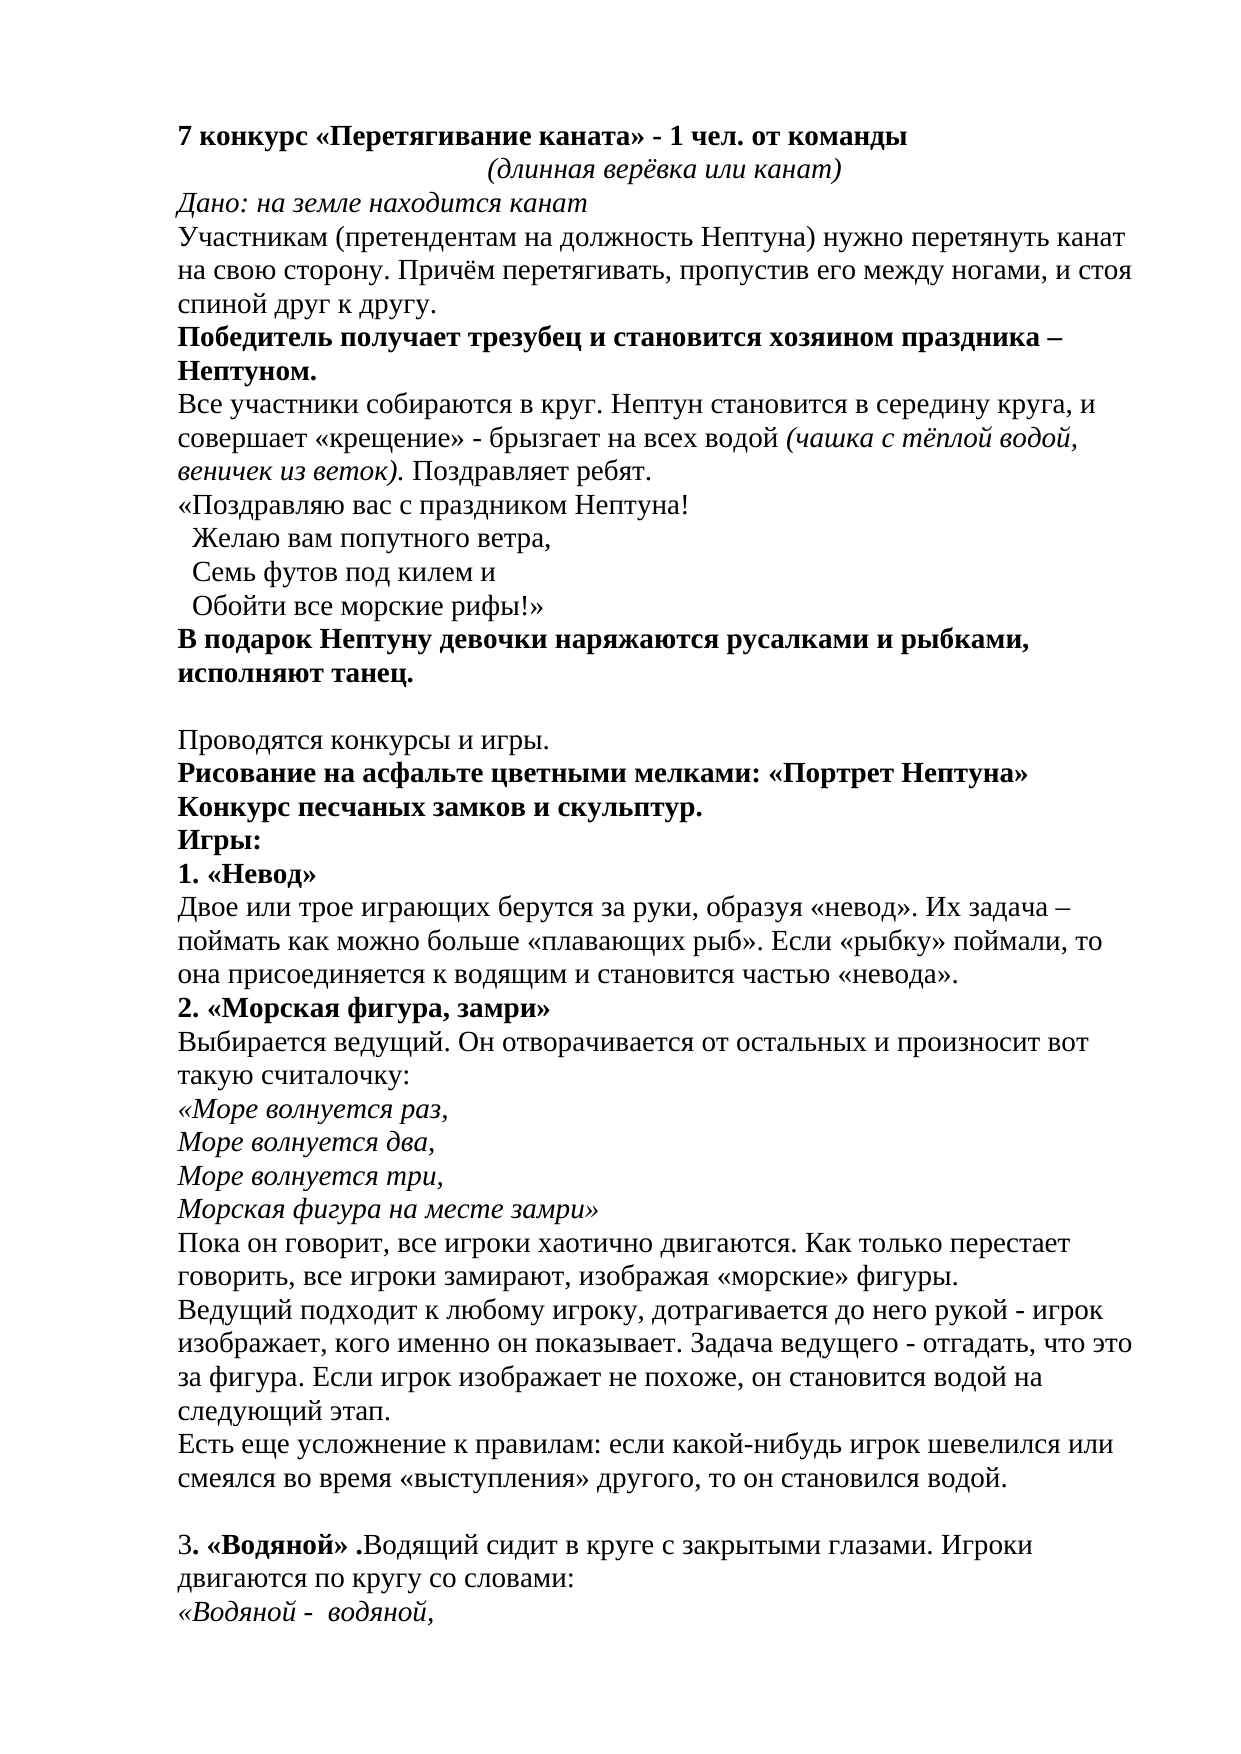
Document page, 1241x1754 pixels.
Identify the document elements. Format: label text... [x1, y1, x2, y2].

text Победитель получает трезубец и становится хозяином праздника – Нептуном. [177, 319, 1152, 386]
text Выбирается ведущий. Он отворачивается от остальных и произносит вот такую считалочку: «Море волнуется раз, Море волнуется два, [410, 1024, 1152, 1158]
text Все участники собираются в круг. Нептун становится в середину круга, и совершает «крещение» - брызгает на всех водой (чашка с тёплой водой, веничек из веток). Поздравляет ребят. [177, 386, 1152, 487]
list «Невод» [177, 856, 1152, 889]
text Рисование на асфальте цветными мелками: «Портрет Нептуна» [177, 755, 1152, 789]
text В подарок Нептуну девочки наряжаются русалками и рыбками, исполняют танец. [177, 621, 1152, 688]
text Море волнуется три, Морская фигура на месте замри» Пока он говорит, все игроки хаотично двигаются. Как только перестает говорить, все игроки замирают, изображая «морские» фигуры. Ведущий подходит к любому игроку, дотрагивается до него рукой - игрок изображает, кого именно он показывает. Задача ведущего - отгадать, что это за фигура. Если игрок изображает не похоже, он становится водой на следующий этап. Есть еще усложнение к правилам: если какой-нибудь игрок шевелился или смеялся во время «выступления» другого, то он становился водой. [177, 1158, 1152, 1493]
text Двое или трое играющих берутся за руки, образуя «невод». Их задача – поймать как можно больше «плавающих рыб». Если «рыбку» поймали, то она присоединяется к водящим и становится частью «невода». [177, 889, 1152, 990]
text Проводятся конкурсы и игры. [177, 722, 1152, 755]
text Конкурс песчаных замков и скульптур. [177, 789, 1152, 822]
text (длинная верёвка или канат) [177, 152, 1152, 185]
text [441, 1527, 1152, 1627]
text Участникам (претендентам на должность Нептуна) нужно перетянуть канат на свою сторону. Причём перетягивать, пропустив его между ногами, и стоя спиной друг к другу. [177, 219, 1152, 319]
text Дано: на земле находится канат [177, 185, 1152, 219]
list «Морская фигура, замри» [177, 990, 1152, 1024]
text Игры: [177, 822, 1152, 856]
text «Поздравляю вас с праздником Нептуна! Желаю вам попутного ветра, Семь футов под килем и Обойти все морские рифы!» [496, 487, 1152, 621]
text 7 конкурс «Перетягивание каната» - 1 чел. от команды [177, 118, 1152, 152]
